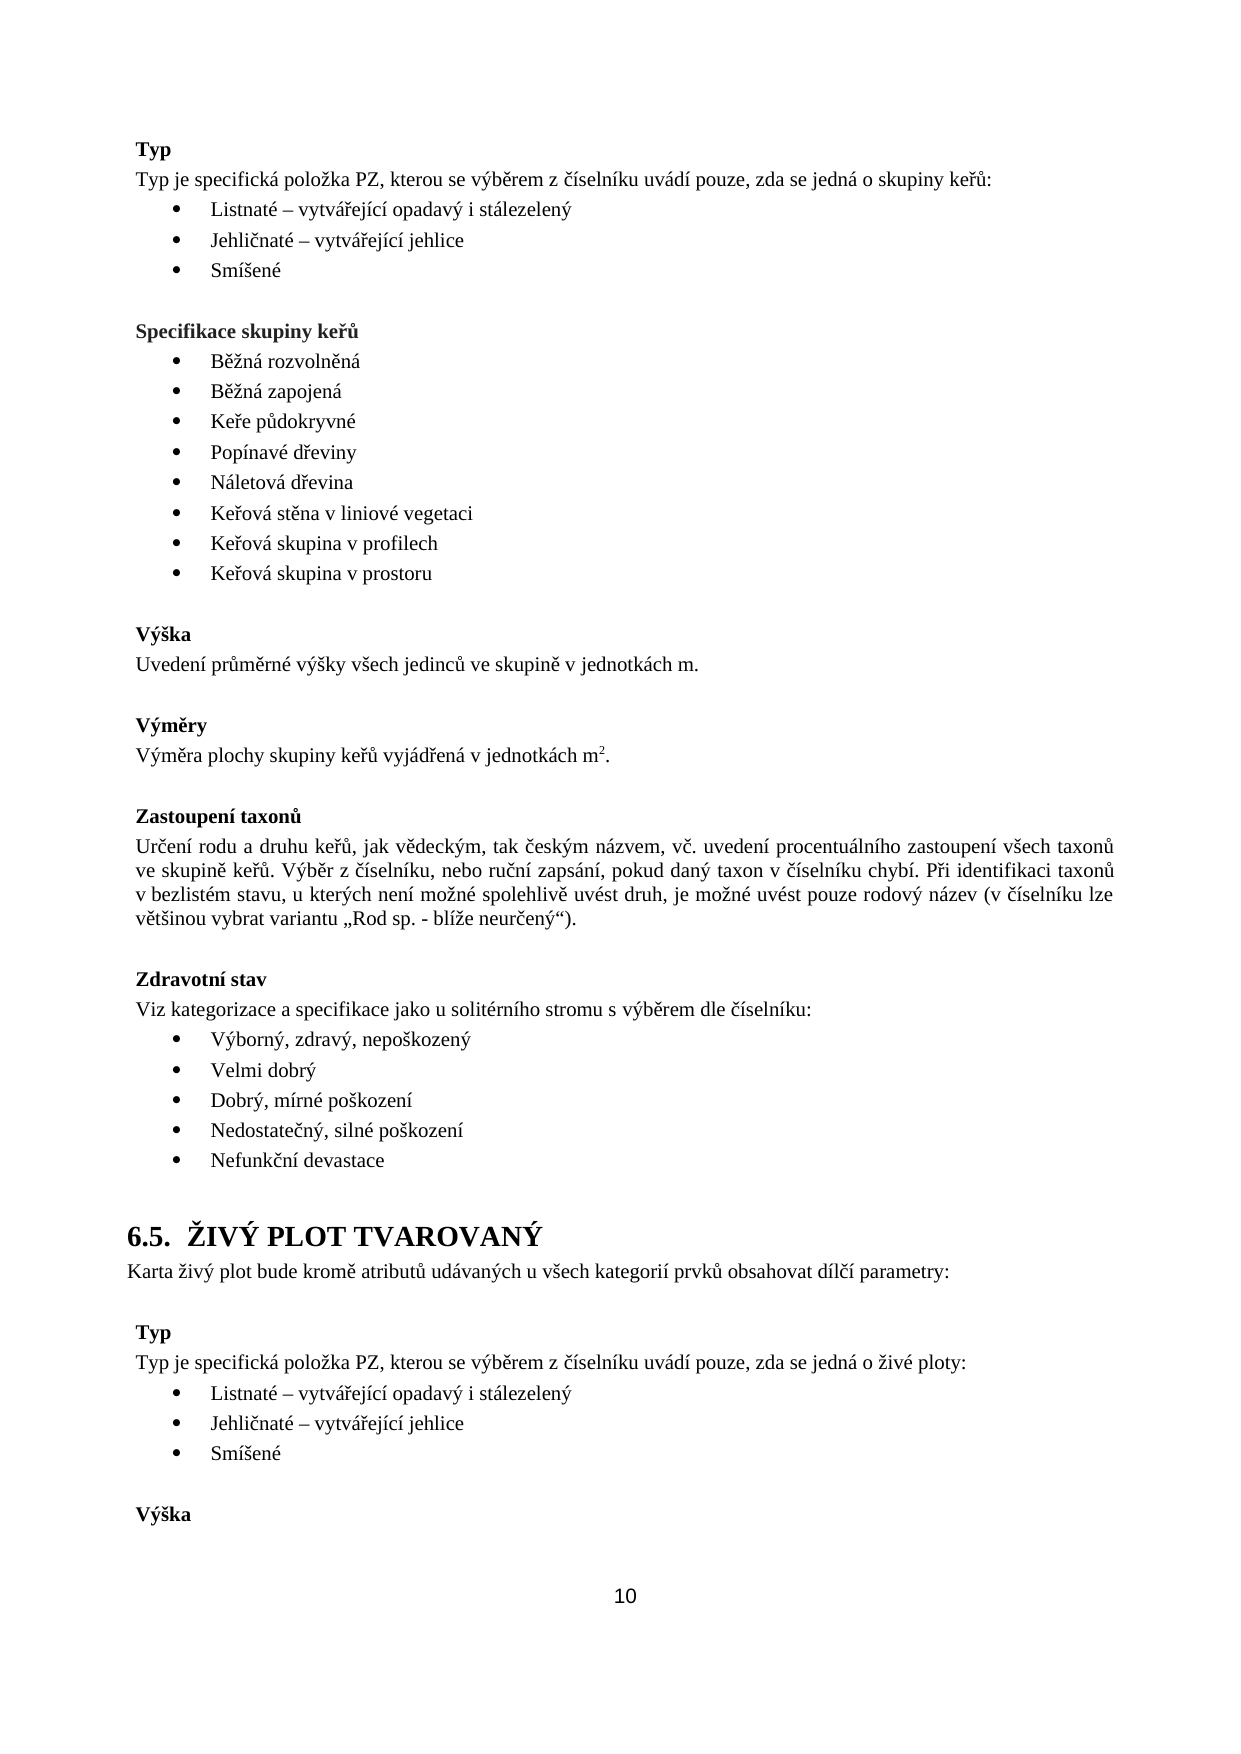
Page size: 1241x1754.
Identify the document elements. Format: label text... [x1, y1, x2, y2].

list Velmi dobrý [173, 1057, 1115, 1082]
text Typ je specifická položka PZ, kterou se výběrem z číselníku uvádí pouze, zda se jedná o živé ploty: [135, 1350, 1115, 1374]
list Výborný, zdravý, nepoškozený [173, 1027, 1115, 1051]
list Nedostatečný, silné poškození [173, 1118, 1115, 1142]
list Nefunkční devastace [173, 1148, 1115, 1172]
text Výměra plochy skupiny keřů vyjádřená v jednotkách m2. [135, 743, 1115, 767]
list Keřová stěna v liniové vegetaci [173, 500, 1115, 524]
list Smíšené [173, 1441, 1115, 1465]
text Výměry [135, 713, 1115, 737]
list Keře půdokryvné [173, 409, 1115, 433]
text Typ [135, 1320, 1115, 1344]
list Dobrý, mírné poškození [173, 1088, 1115, 1112]
text Typ [135, 137, 1115, 161]
text Výška [135, 1502, 1115, 1526]
list Smíšené [173, 258, 1115, 282]
list Listnaté – vytvářející opadavý i stálezelený [173, 197, 1115, 221]
list Náletová dřevina [173, 470, 1115, 494]
text ŽIVÝ PLOT TVAROVANÝ [127, 1219, 1115, 1253]
text Uvedení průměrné výšky všech jedinců ve skupině v jednotkách m. [135, 652, 1115, 676]
text Viz kategorizace a specifikace jako u solitérního stromu s výběrem dle číselníku: [135, 997, 1115, 1021]
text Zastoupení taxonů [135, 803, 1115, 828]
text Určení rodu a druhu keřů, jak vědeckým, tak českým názvem, vč. uvedení procentuálního zastoupení všech taxonů ve skupině keřů. Výběr z číselníku, nebo ruční zapsání, pokud daný taxon v číselníku chybí. Při identifikaci taxonů v bezlistém stavu, u kterých není možné spolehlivě uvést druh, je možné uvést pouze rodový název (v číselníku lze většinou vybrat variantu „Rod sp. - blíže neurčený“). [135, 834, 1115, 930]
text Výška [135, 622, 1115, 646]
list Listnaté – vytvářející opadavý i stálezelený [173, 1381, 1115, 1404]
text Typ je specifická položka PZ, kterou se výběrem z číselníku uvádí pouze, zda se jedná o skupiny keřů: [135, 167, 1115, 191]
list Běžná rozvolněná [173, 349, 1115, 373]
text Zdravotní stav [135, 967, 1115, 991]
list Keřová skupina v profilech [173, 531, 1115, 555]
text Specifikace skupiny keřů [135, 318, 1115, 343]
list Popínavé dřeviny [173, 440, 1115, 464]
list Běžná zapojená [173, 379, 1115, 403]
list Keřová skupina v prostoru [173, 561, 1115, 585]
text Karta živý plot bude kromě atributů udávaných u všech kategorií prvků obsahovat dílčí parametry: [127, 1259, 1115, 1283]
list Jehličnaté – vytvářející jehlice [173, 1411, 1115, 1435]
list Jehličnaté – vytvářející jehlice [173, 228, 1115, 252]
